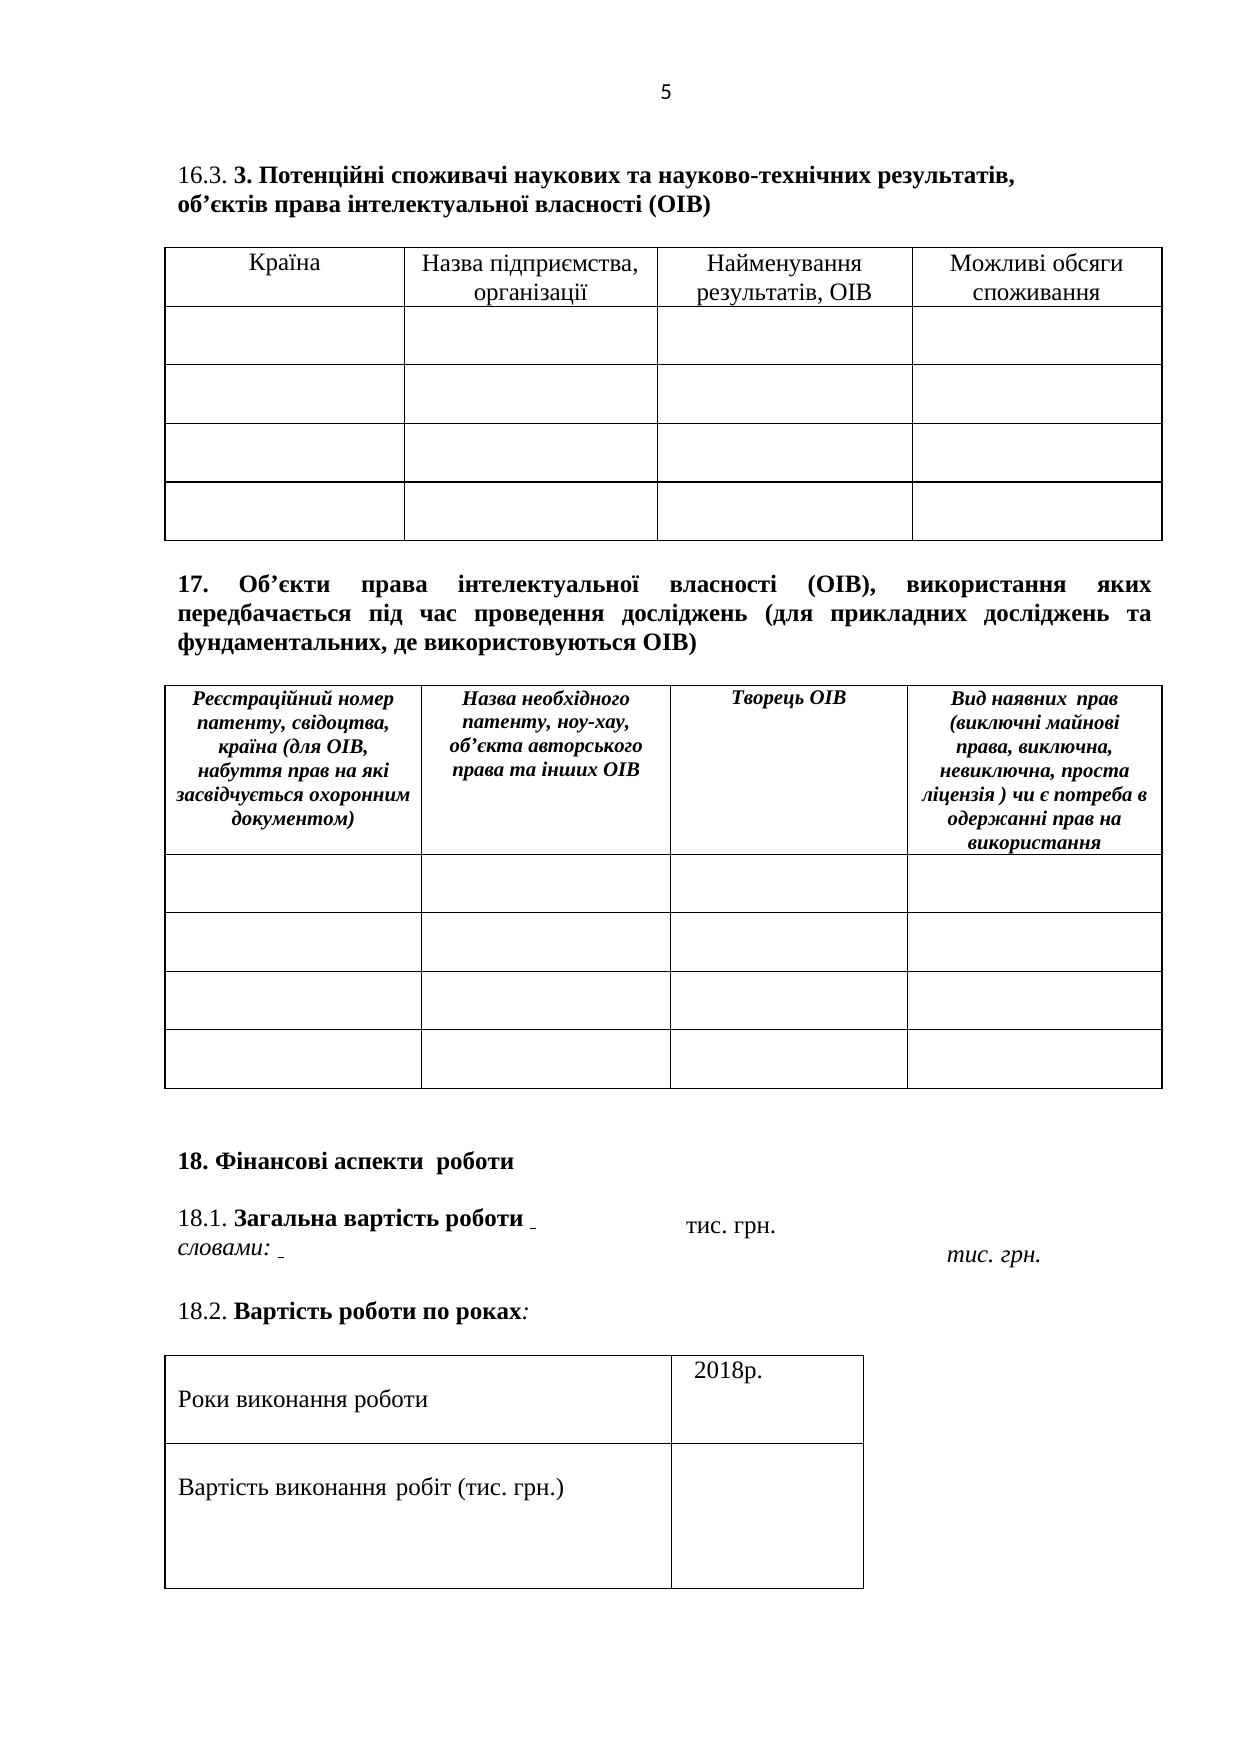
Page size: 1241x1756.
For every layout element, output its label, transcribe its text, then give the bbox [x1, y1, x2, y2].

table_cell [908, 913, 1161, 971]
list Вартість роботи по роках: [177, 1296, 1178, 1325]
list 3. Потенційні споживачі наукових та науково-технічних результатів, об’єктів права інтелектуальної власності (ОІВ) [177, 161, 1090, 218]
table_cell [405, 365, 657, 423]
table_header Роки виконання роботи [166, 1356, 671, 1443]
table_cell [422, 1030, 670, 1088]
list Загальна вартість роботи [177, 1203, 536, 1232]
table_cell [166, 972, 421, 1029]
table_cell [913, 307, 1161, 364]
table_header Творець ОІВ [671, 686, 907, 853]
table_cell [913, 483, 1161, 540]
table_cell [908, 855, 1161, 912]
table_cell [166, 424, 404, 481]
table_cell [166, 1030, 421, 1088]
text тис. грн. [686, 1210, 776, 1239]
table_cell [422, 855, 670, 912]
list Фінансові аспекти роботи [177, 1146, 1178, 1175]
table_cell [671, 913, 907, 971]
table_cell [405, 307, 657, 364]
table_cell [166, 307, 404, 364]
text словами: [177, 1232, 536, 1261]
table_header Вид наявних прав (виключні майнові права, виключна, невиключна, проста ліцензія ) чи є потреба в одержанні прав на використання [908, 686, 1161, 853]
table_header Країна [166, 248, 404, 306]
table_cell [422, 972, 670, 1029]
table_cell [671, 972, 907, 1029]
table_header Назва підприємства, організації [405, 248, 657, 306]
table_cell [166, 483, 404, 540]
table_cell [913, 365, 1161, 423]
table_cell [658, 307, 912, 364]
table_header Найменування результатів, ОІВ [658, 248, 912, 306]
table_cell [166, 855, 421, 912]
table_cell [166, 913, 421, 971]
table_cell [658, 424, 912, 481]
table_cell [671, 855, 907, 912]
table_cell [405, 483, 657, 540]
table_header 2018р. [672, 1356, 863, 1443]
table_cell [908, 972, 1161, 1029]
table_cell [422, 913, 670, 971]
table_cell [908, 1030, 1161, 1088]
text тис. грн. [947, 1239, 1178, 1268]
table_cell [166, 365, 404, 423]
table_cell [913, 424, 1161, 481]
table_cell Вартість виконання робіт (тис. грн.) [166, 1444, 671, 1587]
table_header Реєстраційний номер патенту, свідоцтва, країна (для ОІВ, набуття прав на які засвідчується охоронним документом) [166, 686, 421, 853]
table_header Назва необхідного патенту, ноу-хау, об’єкта авторського права та інших ОІВ [422, 686, 670, 853]
table_cell [405, 424, 657, 481]
list Об’єкти права інтелектуальної власності (ОІВ), використання яких передбачається під час проведення досліджень (для прикладних досліджень та фундаментальних, де використовуються ОІВ) [177, 569, 1152, 656]
table_cell [671, 1030, 907, 1088]
table_cell [658, 483, 912, 540]
table_cell [658, 365, 912, 423]
table_cell [672, 1444, 863, 1587]
table_header Можливі обсяги споживання [913, 248, 1161, 306]
